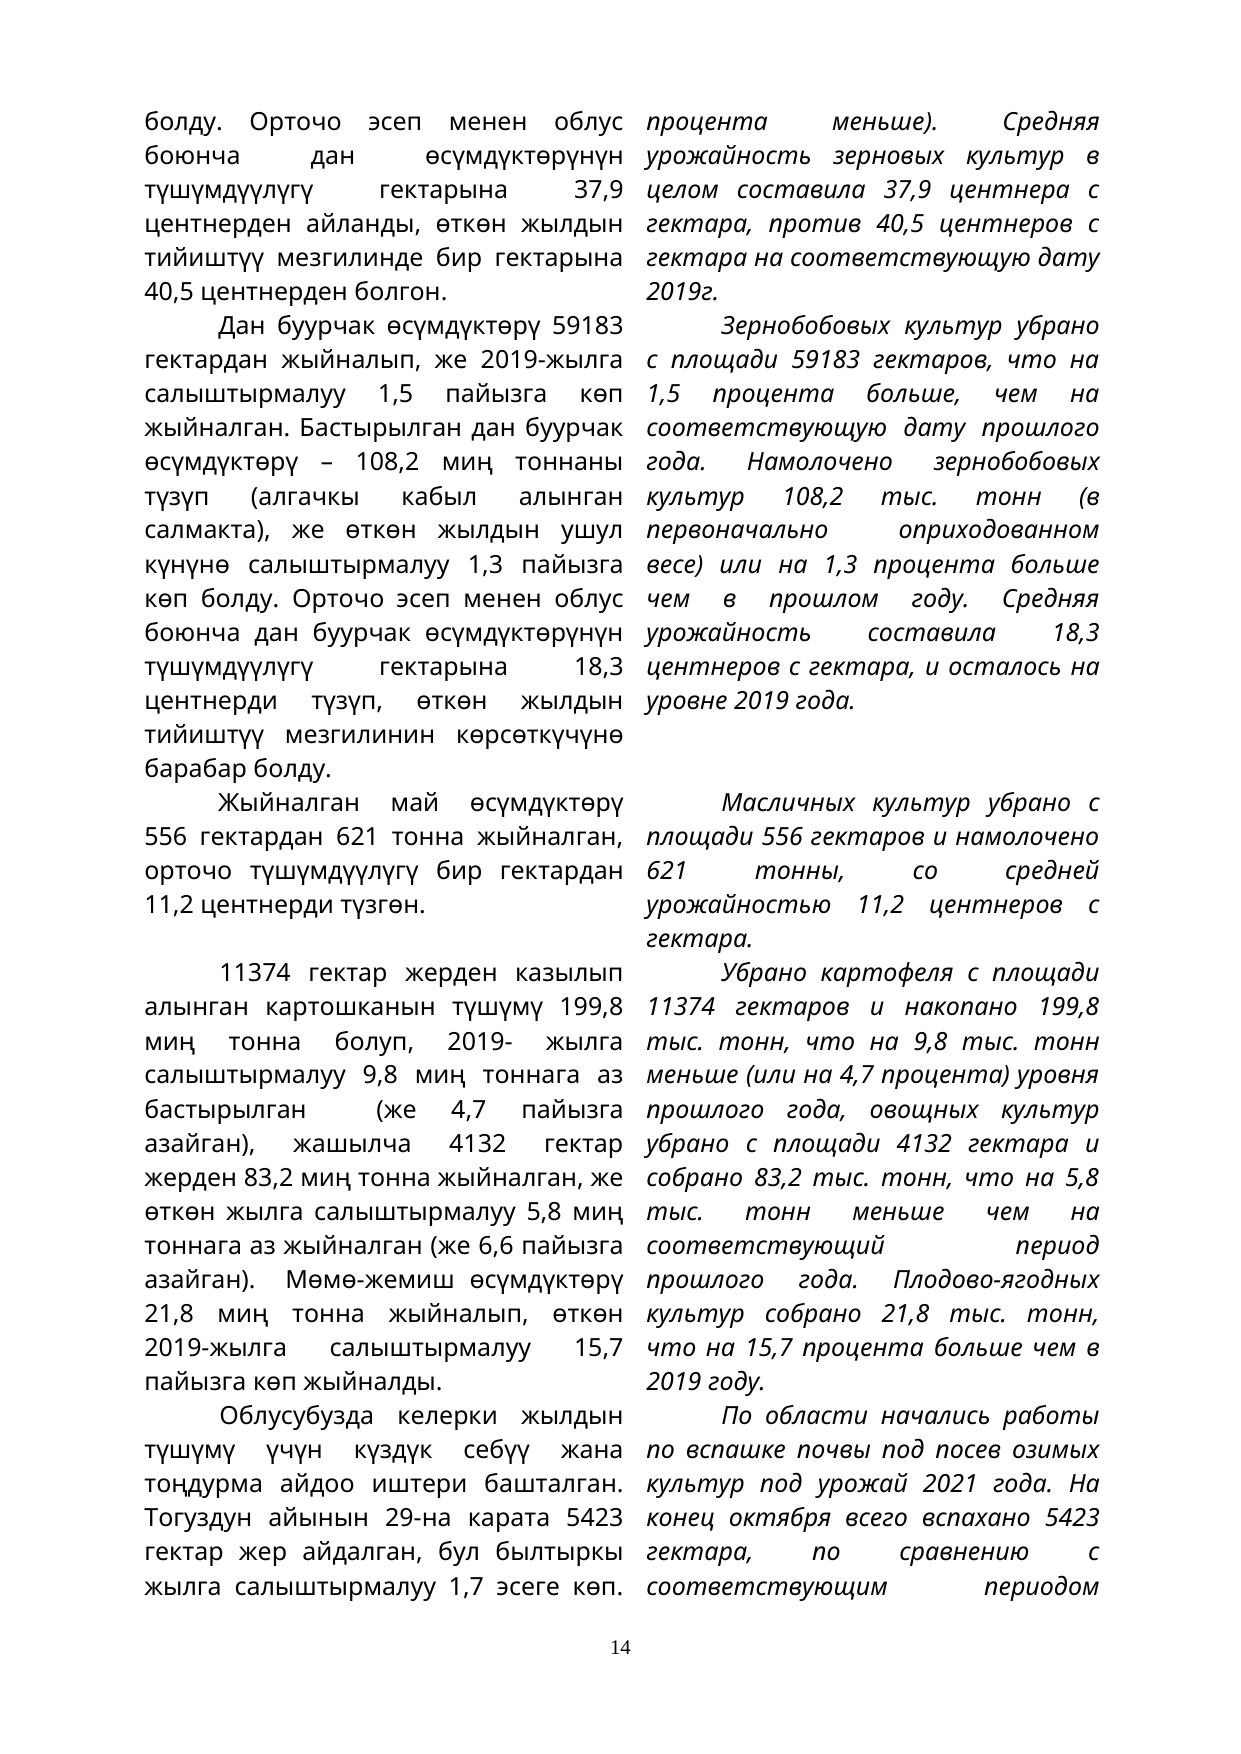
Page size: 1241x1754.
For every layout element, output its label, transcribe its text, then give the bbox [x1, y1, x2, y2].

table_cell Масличных культур убрано с площади 556 гектаров и намолочено 621 тонны, со средней урожайностью 11,2 центнеров с гектара. [635, 785, 1111, 955]
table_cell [635, 1398, 1111, 1602]
table_cell Жыйналган май өсүмдүктөрү 556 гектардан 621 тонна жыйналган, орточо түшүмдүүлүгү бир гектардан 11,2 центнерди түзгөн. [133, 785, 635, 955]
table_cell Дан буурчак өсүмдүктөрү 59183 гектардан жыйналып, же 2019-жылга салыштырмалуу 1,5 пайызга көп жыйналган. Бастырылган дан буурчак өсүмдүктөрү – 108,2 миң тоннаны түзүп (алгачкы кабыл алынган салмакта), же өткөн жылдын ушул күнүнө салыштырмалуу 1,3 пайызга көп болду. Орточо эсеп менен облус боюнча дан буурчак өсүмдүктөрүнүн түшүмдүүлүгү гектарына 18,3 центнерди түзүп, өткөн жылдын тийиштүү мезгилинин көрсөткүчүнө барабар болду. [133, 308, 635, 785]
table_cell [133, 104, 635, 308]
table_cell 11374 гектар жерден казылып алынган картошканын түшүмү 199,8 миң тонна болуп, 2019- жылга салыштырмалуу 9,8 миң тоннага аз бастырылган (же 4,7 пайызга азайган), жашылча 4132 гектар жерден 83,2 миң тонна жыйналган, же өткөн жылга салыштырмалуу 5,8 миң тоннага аз жыйналган (же 6,6 пайызга азайган). Мөмө-жемиш өсүмдүктөрү 21,8 миң тонна жыйналып, өткөн 2019-жылга салыштырмалуу 15,7 пайызга көп жыйналды. [133, 955, 635, 1398]
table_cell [635, 104, 1111, 308]
table_cell Убрано картофеля с площади 11374 гектаров и накопано 199,8 тыс. тонн, что на 9,8 тыс. тонн меньше (или на 4,7 процента) уровня прошлого года, овощных культур убрано с площади 4132 гектара и собрано 83,2 тыс. тонн, что на 5,8 тыс. тонн меньше чем на соответствующий период прошлого года. Плодово-ягодных культур собрано 21,8 тыс. тонн, что на 15,7 процента больше чем в 2019 году. [635, 955, 1111, 1398]
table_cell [133, 1398, 635, 1602]
table_cell Зернобобовых культур убрано с площади 59183 гектаров, что на 1,5 процента больше, чем на соответствующую дату прошлого года. Намолочено зернобобовых культур 108,2 тыс. тонн (в первоначально оприходованном весе) или на 1,3 процента больше чем в прошлом году. Средняя урожайность составила 18,3 центнеров с гектара, и осталось на уровне 2019 года. [635, 308, 1111, 785]
